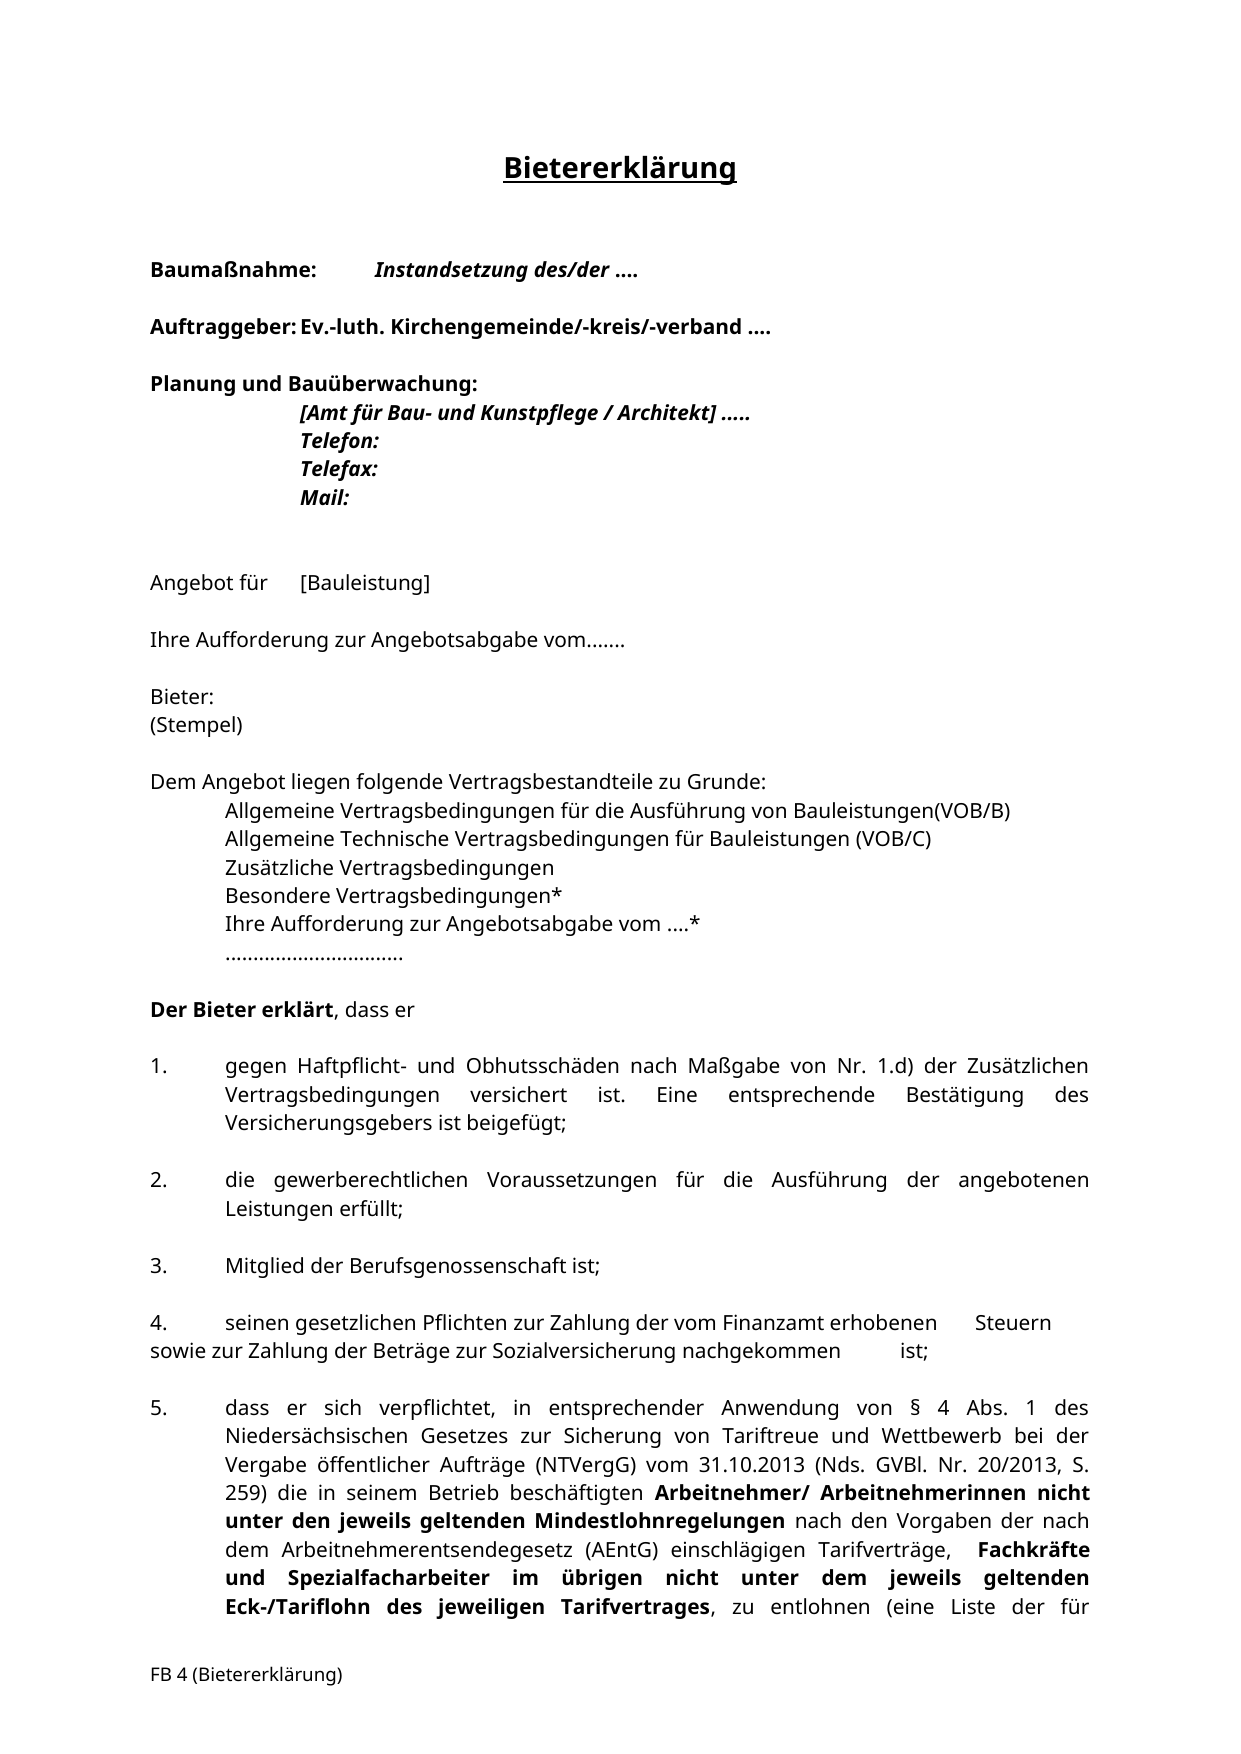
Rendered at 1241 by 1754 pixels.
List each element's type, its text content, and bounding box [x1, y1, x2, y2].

text ................................ [150, 938, 1090, 966]
text Telefax: [150, 454, 1090, 483]
text Dem Angebot liegen folgende Vertragsbestandteile zu Grunde: [150, 767, 1090, 796]
text Angebot für [Bauleistung] [150, 568, 1090, 597]
text 4. seinen gesetzlichen Pflichten zur Zahlung der vom Finanzamt erhobenen Steuern sowie zur Zahlung der Beträge zur Sozialversicherung nachgekommen ist; [150, 1308, 1090, 1364]
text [150, 1393, 1090, 1620]
text Auftraggeber: Ev.-luth. Kirchengemeinde/-kreis/-verband .... [150, 312, 1090, 341]
text 1. gegen Haftpflicht- und Obhutsschäden nach Maßgabe von Nr. 1.d) der Zusätzlichen Vertragsbedingungen versichert ist. Eine entsprechende Bestätigung des Versicherungsgebers ist beigefügt; [150, 1052, 1090, 1137]
text Besondere Vertragsbedingungen* [150, 881, 1090, 909]
text (Stempel) [150, 710, 1090, 739]
text Allgemeine Technische Vertragsbedingungen für Bauleistungen (VOB/C) [150, 824, 1090, 853]
text Mail: [150, 483, 1090, 511]
text 3. Mitglied der Berufsgenossenschaft ist; [150, 1251, 1090, 1308]
text Allgemeine Vertragsbedingungen für die Ausführung von Bauleistungen(VOB/B) [150, 796, 1090, 824]
text Ihre Aufforderung zur Angebotsabgabe vom ....* [150, 909, 1090, 938]
text Bietererklärung [150, 148, 1090, 187]
text Zusätzliche Vertragsbedingungen [150, 853, 1090, 881]
text Planung und Bauüberwachung: [150, 369, 1090, 398]
text Baumaßnahme: Instandsetzung des/der .... [150, 255, 1090, 284]
text 2. die gewerberechtlichen Voraussetzungen für die Ausführung der angebotenen Leistungen erfüllt; [150, 1165, 1090, 1222]
text [Amt für Bau- und Kunstpflege / Architekt] ..... [150, 398, 1090, 426]
text Bieter: [150, 682, 1090, 710]
text Telefon: [150, 426, 1090, 454]
text Ihre Aufforderung zur Angebotsabgabe vom....... [150, 625, 1090, 653]
text Der Bieter erklärt, dass er [150, 995, 1090, 1023]
